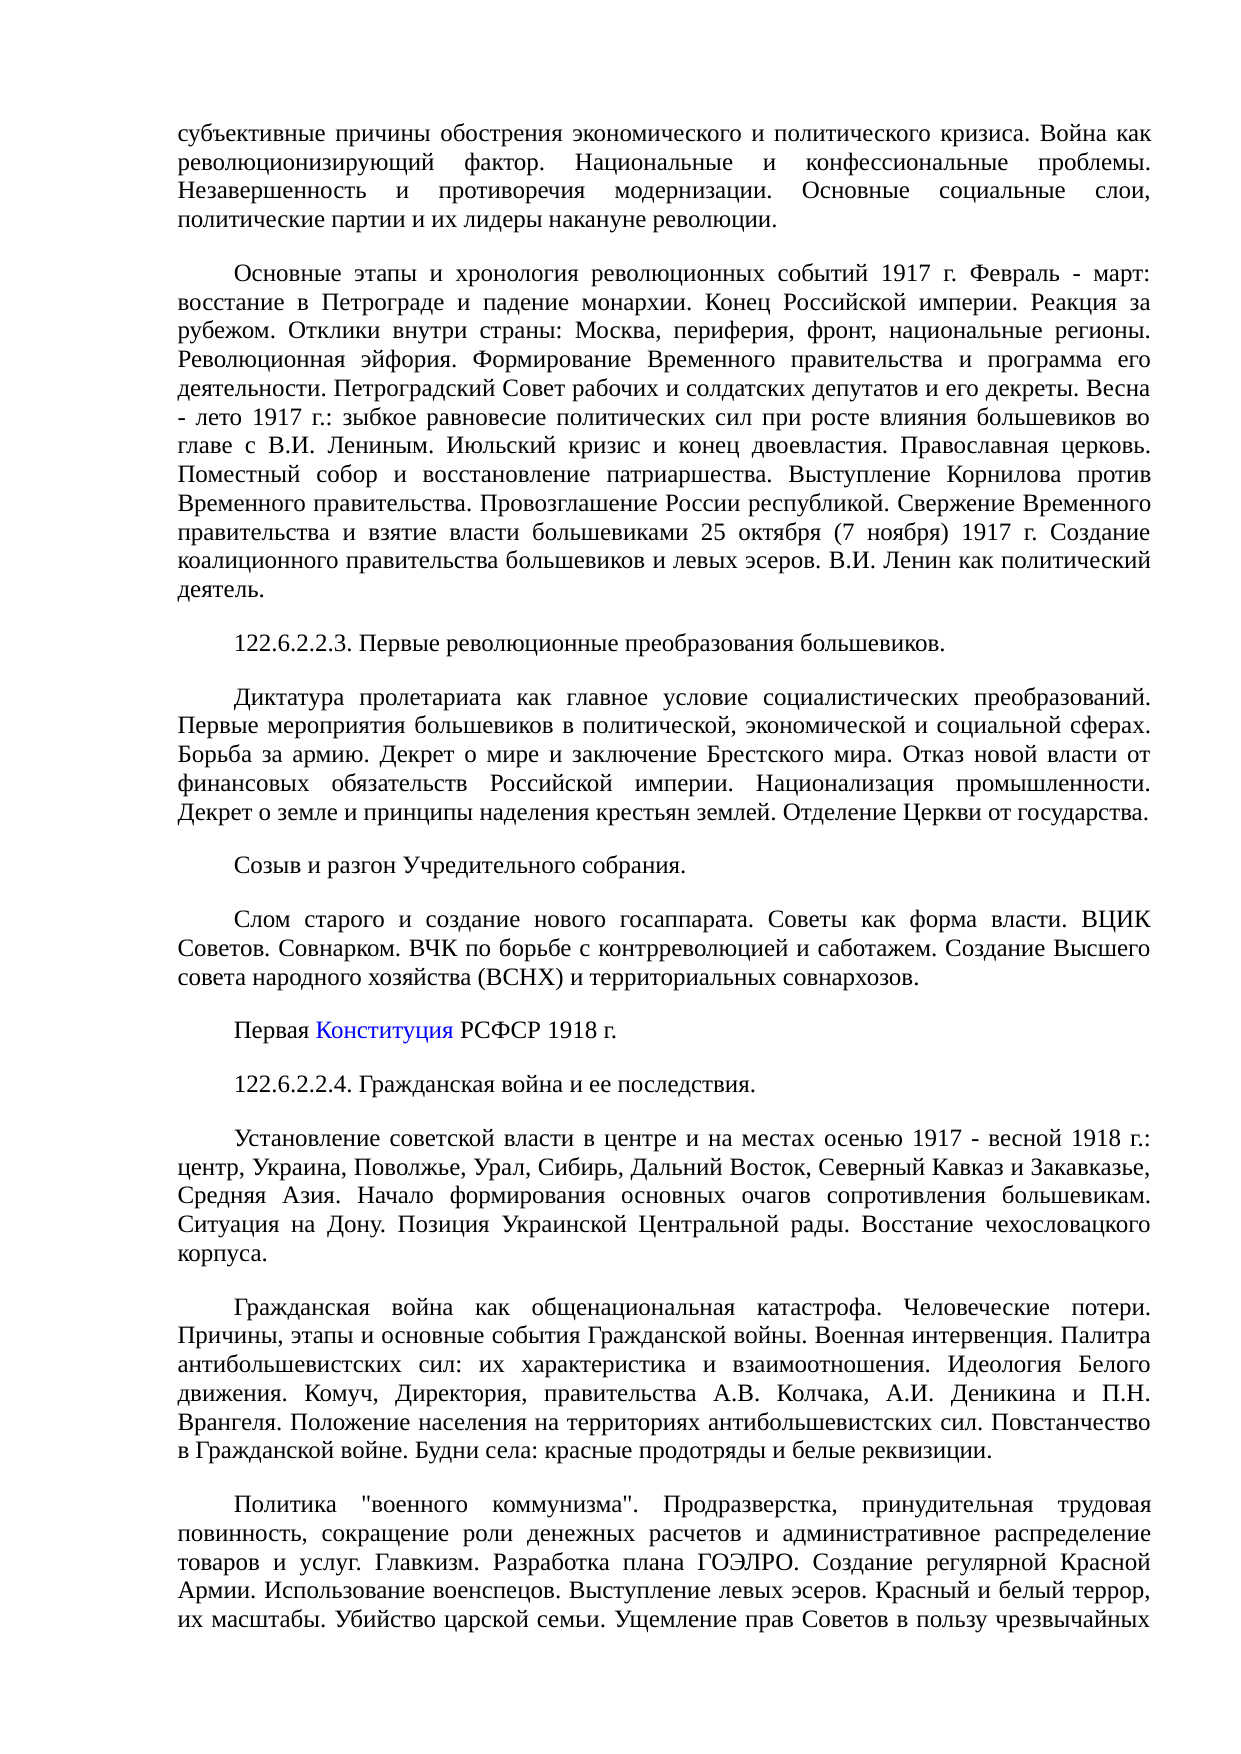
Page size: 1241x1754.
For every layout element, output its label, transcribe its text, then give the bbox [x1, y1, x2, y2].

text 122.6.2.2.3. Первые революционные преобразования большевиков. [177, 628, 1152, 657]
text Основные этапы и хронология революционных событий 1917 г. Февраль - март: восстание в Петрограде и падение монархии. Конец Российской империи. Реакция за рубежом. Отклики внутри страны: Москва, периферия, фронт, национальные регионы. Революционная эйфория. Формирование Временного правительства и программа его деятельности. Петроградский Совет рабочих и солдатских депутатов и его декреты. Весна - лето 1917 г.: зыбкое равновесие политических сил при росте влияния большевиков во главе с В.И. Лениным. Июльский кризис и конец двоевластия. Православная церковь. Поместный собор и восстановление патриаршества. Выступление Корнилова против Временного правительства. Провозглашение России республикой. Свержение Временного правительства и взятие власти большевиками 25 октября (7 ноября) 1917 г. Создание коалиционного правительства большевиков и левых эсеров. В.И. Ленин как политический деятель. [177, 258, 1152, 603]
text Первая Конституция РСФСР 1918 г. [177, 1016, 1152, 1044]
text Гражданская война как общенациональная катастрофа. Человеческие потери. Причины, этапы и основные события Гражданской войны. Военная интервенция. Палитра антибольшевистских сил: их характеристика и взаимоотношения. Идеология Белого движения. Комуч, Директория, правительства А.В. Колчака, А.И. Деникина и П.Н. Врангеля. Положение населения на территориях антибольшевистских сил. Повстанчество в Гражданской войне. Будни села: красные продотряды и белые реквизиции. [177, 1292, 1152, 1464]
text Установление советской власти в центре и на местах осенью 1917 - весной 1918 г.: центр, Украина, Поволжье, Урал, Сибирь, Дальний Восток, Северный Кавказ и Закавказье, Средняя Азия. Начало формирования основных очагов сопротивления большевикам. Ситуация на Дону. Позиция Украинской Центральной рады. Восстание чехословацкого корпуса. [177, 1123, 1152, 1267]
text Диктатура пролетариата как главное условие социалистических преобразований. Первые мероприятия большевиков в политической, экономической и социальной сферах. Борьба за армию. Декрет о мире и заключение Брестского мира. Отказ новой власти от финансовых обязательств Российской империи. Национализация промышленности. Декрет о земле и принципы наделения крестьян землей. Отделение Церкви от государства. [177, 682, 1152, 826]
text Созыв и разгон Учредительного собрания. [177, 851, 1152, 879]
text 122.6.2.2.4. Гражданская война и ее последствия. [177, 1069, 1152, 1098]
text Слом старого и создание нового госаппарата. Советы как форма власти. ВЦИК Советов. Совнарком. ВЧК по борьбе с контрреволюцией и саботажем. Создание Высшего совета народного хозяйства (ВСНХ) и территориальных совнархозов. [177, 904, 1152, 991]
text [177, 1489, 1152, 1633]
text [177, 118, 1152, 233]
